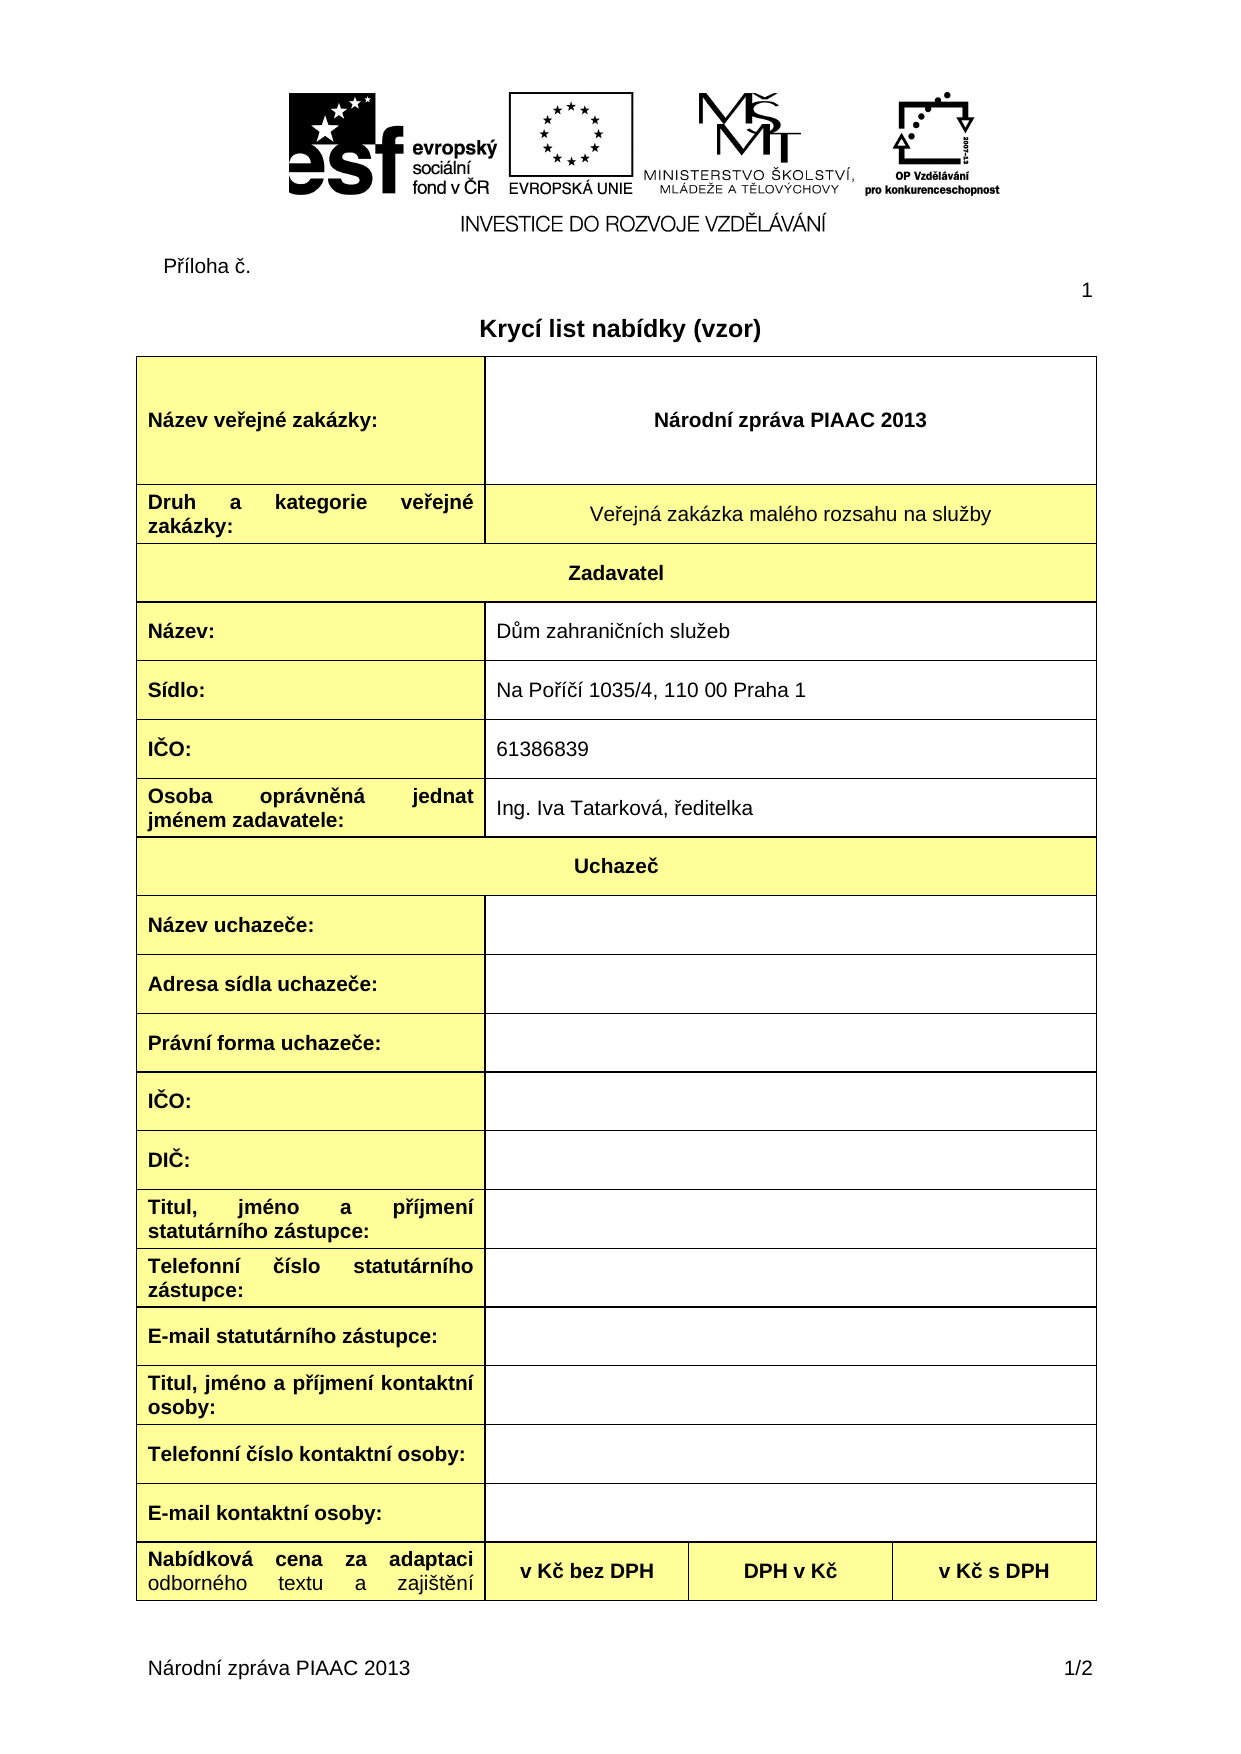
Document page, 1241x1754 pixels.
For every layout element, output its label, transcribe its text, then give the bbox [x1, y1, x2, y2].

table_header Národní zpráva PIAAC 2013 [486, 357, 1096, 484]
table_cell v Kč s DPH [893, 1543, 1096, 1600]
table_cell Adresa sídla uchazeče: [137, 955, 484, 1013]
table_cell Telefonní číslo kontaktní osoby: [137, 1425, 484, 1483]
table_cell [486, 1190, 1096, 1248]
table_cell Titul, jméno a příjmení statutárního zástupce: [137, 1190, 484, 1248]
table_cell E-mail statutárního zástupce: [137, 1308, 484, 1365]
table_cell 61386839 [486, 720, 1096, 778]
table_cell Dům zahraničních služeb [486, 603, 1096, 660]
table_cell [486, 1308, 1096, 1365]
table_cell [486, 955, 1096, 1013]
text Příloha č. 1 [148, 201, 1093, 302]
table_cell Sídlo: [137, 661, 484, 719]
table_cell [486, 1425, 1096, 1483]
table_cell Název uchazeče: [137, 896, 484, 954]
table_cell Osoba oprávněná jednat jménem zadavatele: [137, 779, 484, 836]
table_header Název veřejné zakázky: [137, 357, 484, 484]
table_cell E-mail kontaktní osoby: [137, 1484, 484, 1541]
table_cell Ing. Iva Tatarková, ředitelka [486, 779, 1096, 836]
table_cell Druh a kategorie veřejné zakázky: [137, 485, 484, 543]
table_cell [486, 1484, 1096, 1541]
table_cell IČO: [137, 720, 484, 778]
table_cell Právní forma uchazeče: [137, 1014, 484, 1071]
table_cell Titul, jméno a příjmení kontaktní osoby: [137, 1366, 484, 1424]
table_cell [486, 1014, 1096, 1071]
table_cell [486, 1366, 1096, 1424]
table_cell Uchazeč [137, 838, 1096, 895]
table_cell [486, 1131, 1096, 1189]
table_cell [486, 1073, 1096, 1130]
table_cell DPH v Kč [689, 1543, 892, 1600]
table_cell Na Poříčí 1035/4, 110 00 Praha 1 [486, 661, 1096, 719]
table_cell DIČ: [137, 1131, 484, 1189]
table_cell v Kč bez DPH [486, 1543, 688, 1600]
picture [251, 60, 1048, 201]
text Krycí list nabídky (vzor) [148, 314, 1093, 343]
table_cell [486, 896, 1096, 954]
table_cell Telefonní číslo statutárního zástupce: [137, 1249, 484, 1306]
table_cell Nabídková cena za adaptaci odborného textu a zajištění překladu z anglického jazyka do jazyka českého 1 normostrany A4 textu celkem: [137, 1543, 484, 1600]
table_cell Název: [137, 603, 484, 660]
table_cell Zadavatel [137, 544, 1096, 601]
table_cell IČO: [137, 1073, 484, 1130]
table_cell [486, 1249, 1096, 1306]
table_cell Veřejná zakázka malého rozsahu na služby [486, 485, 1096, 543]
